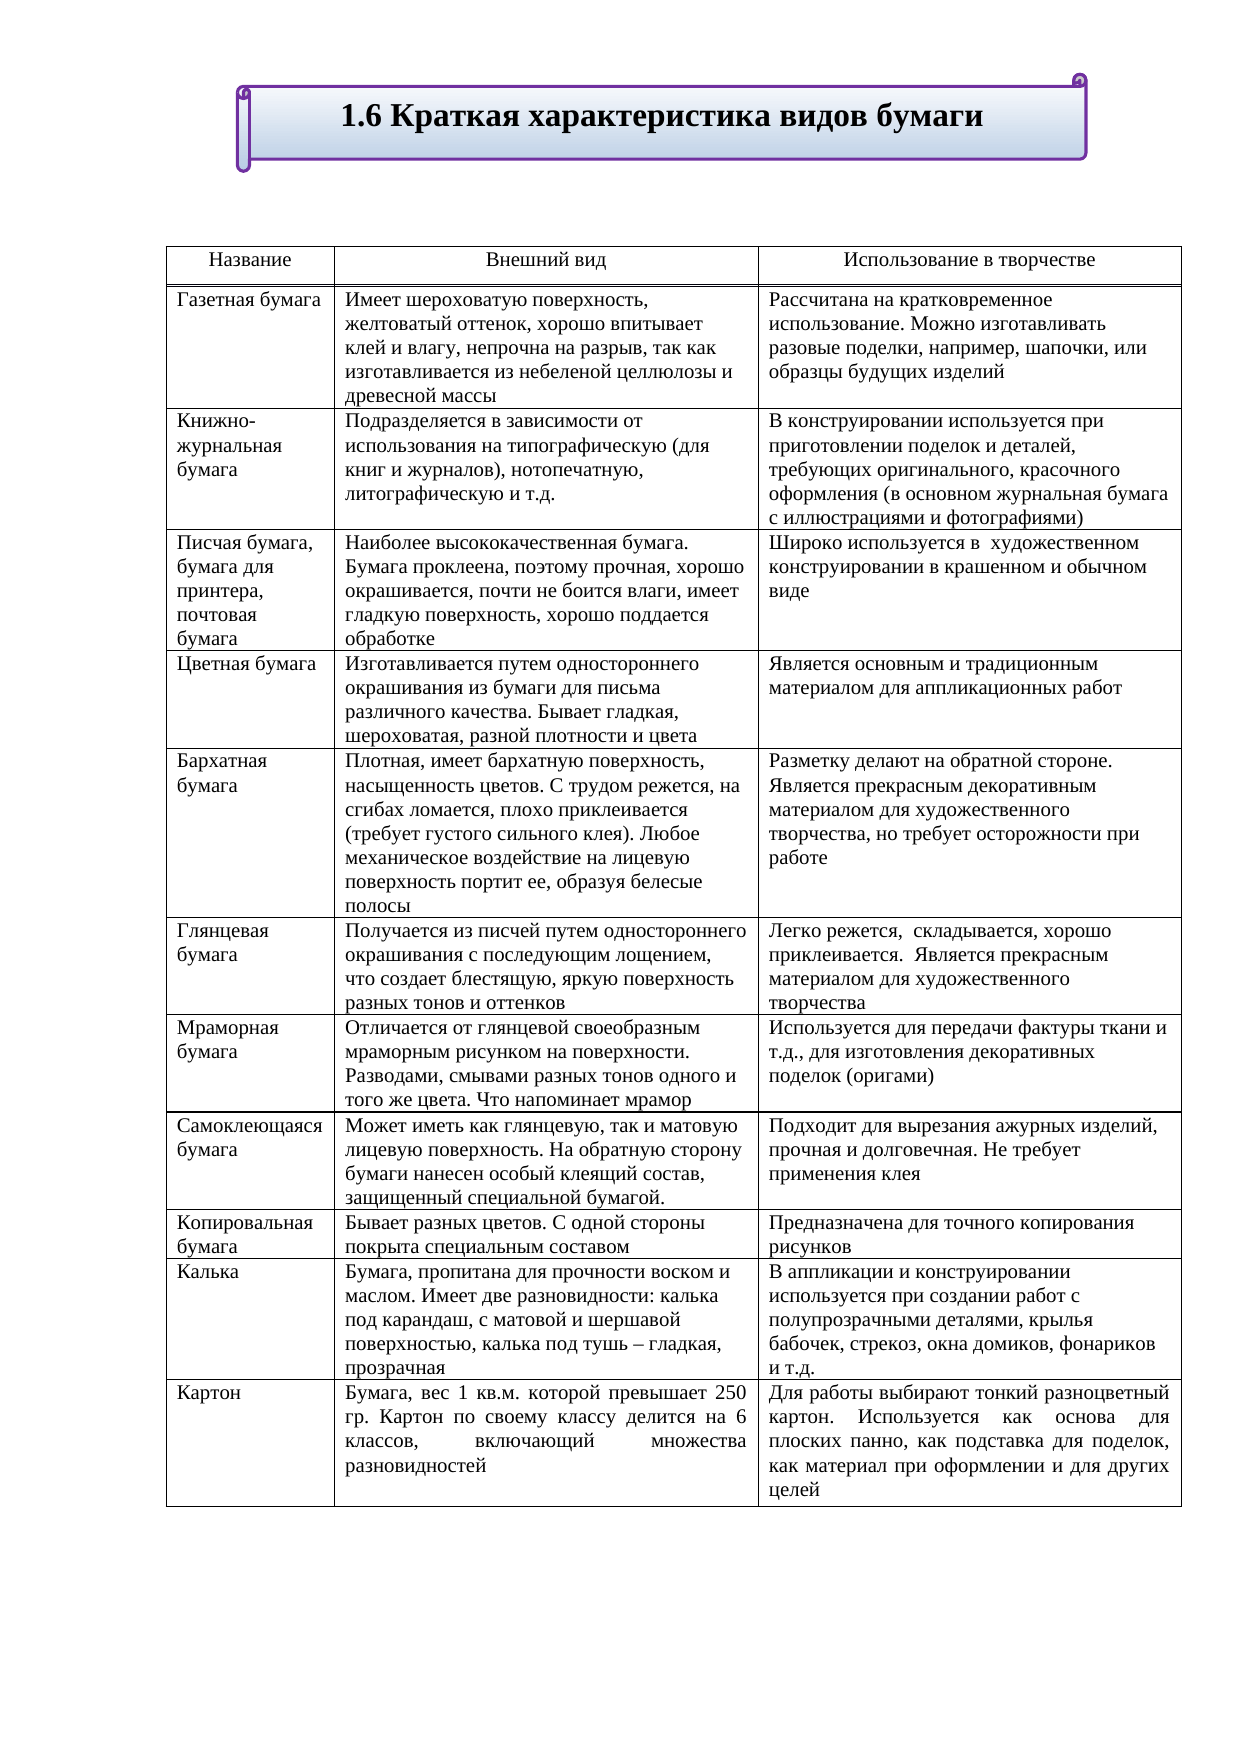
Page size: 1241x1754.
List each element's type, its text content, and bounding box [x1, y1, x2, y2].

table_cell Копировальная бумага [167, 1210, 334, 1258]
table_cell Используется для передачи фактуры ткани и т.д., для изготовления декоративных поделок (оригами) [759, 1015, 1181, 1111]
table_cell Имеет шероховатую поверхность, желтоватый оттенок, хорошо впитывает клей и влагу, непрочна на разрыв, так как изготавливается из небеленой целлюлозы и древесной массы [335, 287, 758, 407]
table_cell Цветная бумага [167, 651, 334, 747]
table_cell Широко используется в художественном конструировании в крашенном и обычном виде [759, 530, 1181, 650]
table_cell Рассчитана на кратковременное использование. Можно изготавливать разовые поделки, например, шапочки, или образцы будущих изделий [759, 287, 1181, 407]
table_cell Бумага, вес 1 кв.м. которой превышает 250 гр. Картон по своему классу делится на 6 классов, включающий множества разновидностей [335, 1380, 758, 1506]
table_cell Подходит для вырезания ажурных изделий, прочная и долговечная. Не требует применения клея [759, 1113, 1181, 1209]
table_header Использование в творчестве [759, 247, 1181, 284]
table_cell Мраморная бумага [167, 1015, 334, 1111]
table_cell Предназначена для точного копирования рисунков [759, 1210, 1181, 1258]
table_cell Наиболее высококачественная бумага. Бумага проклеена, поэтому прочная, хорошо окрашивается, почти не боится влаги, имеет гладкую поверхность, хорошо поддается обработке [335, 530, 758, 650]
table_cell Газетная бумага [167, 287, 334, 407]
table_cell Картон [167, 1380, 334, 1506]
table_header Внешний вид [335, 247, 758, 284]
table_cell Бывает разных цветов. С одной стороны покрыта специальным составом [335, 1210, 758, 1258]
table_cell Самоклеющаяся бумага [167, 1113, 334, 1209]
table_cell Калька [167, 1259, 334, 1379]
table_cell Глянцевая бумага [167, 918, 334, 1014]
table_cell Получается из писчей путем одностороннего окрашивания с последующим лощением, что создает блестящую, яркую поверхность разных тонов и оттенков [335, 918, 758, 1014]
table_cell Плотная, имеет бархатную поверхность, насыщенность цветов. С трудом режется, на сгибах ломается, плохо приклеивается (требует густого сильного клея). Любое механическое воздействие на лицевую поверхность портит ее, образуя белесые полосы [335, 749, 758, 917]
table_cell Является основным и традиционным материалом для аппликационных работ [759, 651, 1181, 747]
table_cell Для работы выбирают тонкий разноцветный картон. Используется как основа для плоских панно, как подставка для поделок, как материал при оформлении и для других целей [759, 1380, 1181, 1506]
table_cell Может иметь как глянцевую, так и матовую лицевую поверхность. На обратную сторону бумаги нанесен особый клеящий состав, защищенный специальной бумагой. [335, 1113, 758, 1209]
table_cell Писчая бумага, бумага для принтера, почтовая бумага [167, 530, 334, 650]
table_cell В аппликации и конструировании используется при создании работ с полупрозрачными деталями, крылья бабочек, стрекоз, окна домиков, фонариков и т.д. [759, 1259, 1181, 1379]
table_cell Легко режется, складывается, хорошо приклеивается. Является прекрасным материалом для художественного творчества [759, 918, 1181, 1014]
table_cell Изготавливается путем одностороннего окрашивания из бумаги для письма различного качества. Бывает гладкая, шероховатая, разной плотности и цвета [335, 651, 758, 747]
table_header Название [167, 247, 334, 284]
table_cell Бумага, пропитана для прочности воском и маслом. Имеет две разновидности: калька под карандаш, с матовой и шершавой поверхностью, калька под тушь – гладкая, прозрачная [335, 1259, 758, 1379]
table_cell Книжно-журнальная бумага [167, 409, 334, 529]
table_cell Отличается от глянцевой своеобразным мраморным рисунком на поверхности. Разводами, смывами разных тонов одного и того же цвета. Что напоминает мрамор [335, 1015, 758, 1111]
table_cell Подразделяется в зависимости от использования на типографическую (для книг и журналов), нотопечатную, литографическую и т.д. [335, 409, 758, 529]
table_cell В конструировании используется при приготовлении поделок и деталей, требующих оригинального, красочного оформления (в основном журнальная бумага с иллюстрациями и фотографиями) [759, 409, 1181, 529]
table_cell Разметку делают на обратной стороне. Является прекрасным декоративным материалом для художественного творчества, но требует осторожности при работе [759, 749, 1181, 917]
table_cell Бархатная бумага [167, 749, 334, 917]
